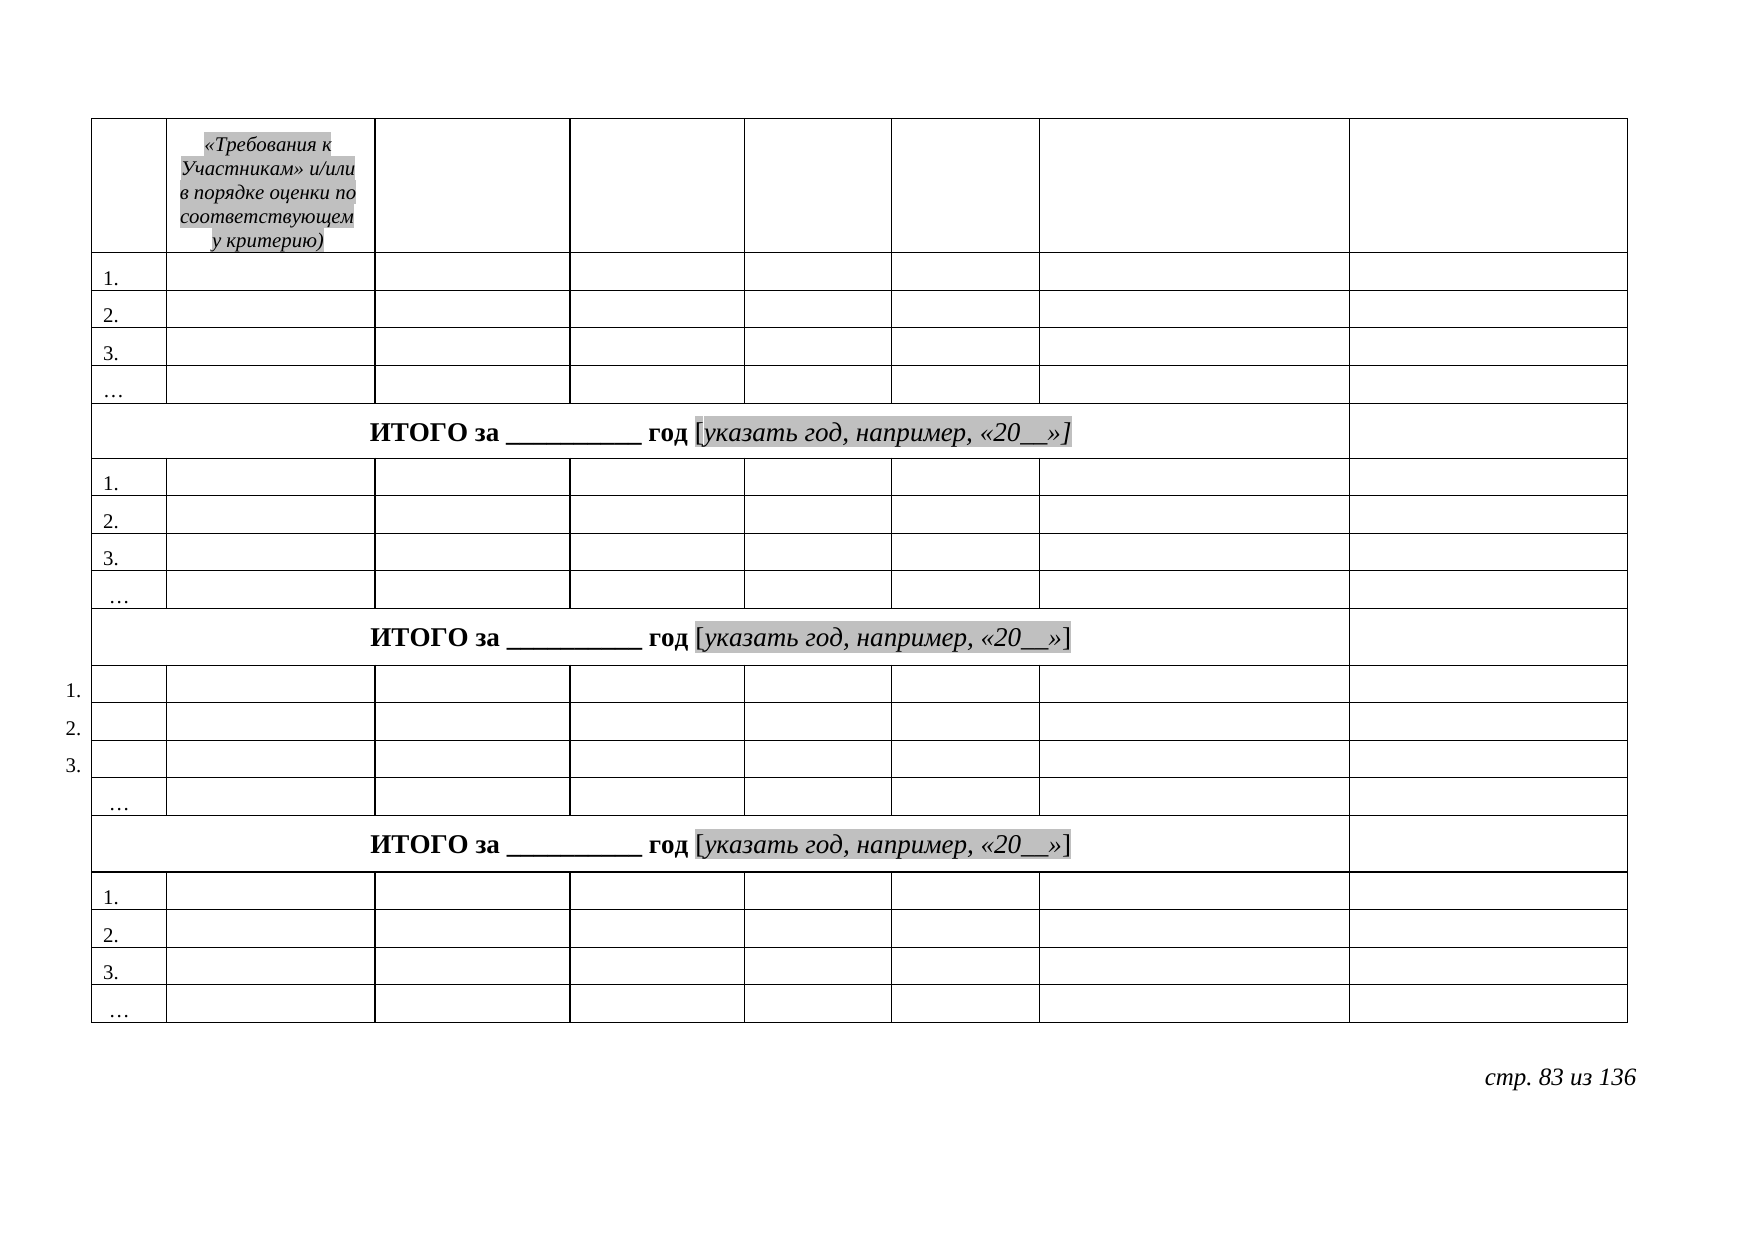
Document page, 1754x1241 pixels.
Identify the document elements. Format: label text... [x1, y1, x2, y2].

table_cell [571, 571, 744, 608]
table_cell [571, 778, 744, 815]
table_cell [1350, 609, 1627, 664]
table_cell [892, 910, 1039, 947]
table_cell [745, 985, 891, 1022]
table_cell [167, 873, 374, 909]
table_cell [92, 496, 166, 533]
table_cell [1040, 741, 1349, 777]
table_cell [571, 253, 744, 289]
table_cell [167, 459, 374, 495]
table_cell [1040, 703, 1349, 740]
table_cell [1350, 703, 1627, 740]
table_cell [376, 910, 569, 947]
table_cell [745, 291, 891, 327]
table_cell [571, 459, 744, 495]
table_cell [892, 459, 1039, 495]
table_cell [167, 571, 374, 608]
table_cell [571, 703, 744, 740]
table_cell [167, 496, 374, 533]
table_cell [376, 873, 569, 909]
table_cell [376, 703, 569, 740]
table_cell [376, 534, 569, 570]
table_cell [167, 910, 374, 947]
table_cell [745, 741, 891, 777]
table_cell … [92, 366, 166, 402]
table_cell [376, 459, 569, 495]
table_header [892, 119, 1039, 252]
table_cell [892, 873, 1039, 909]
table_cell [1040, 948, 1349, 984]
table_cell [571, 291, 744, 327]
table_cell [892, 291, 1039, 327]
table_cell ИТОГО за __________ год [указать год, например, «20__»] [92, 609, 1349, 664]
table_cell [1350, 571, 1627, 608]
table_cell [92, 291, 166, 327]
table_cell [92, 703, 166, 740]
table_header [167, 119, 374, 252]
table_cell ИТОГО за __________ год [указать год, например, «20__»] [92, 404, 1349, 457]
table_cell [1040, 534, 1349, 570]
table_cell [745, 366, 891, 402]
table_cell [571, 741, 744, 777]
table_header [1040, 119, 1349, 252]
table_cell [571, 985, 744, 1022]
table_cell [1350, 404, 1627, 457]
table_cell [167, 328, 374, 365]
table_cell [1040, 366, 1349, 402]
table_cell [1350, 873, 1627, 909]
table_cell [167, 366, 374, 402]
table_cell [892, 985, 1039, 1022]
table_cell [745, 703, 891, 740]
table_cell [1350, 534, 1627, 570]
table_cell [892, 703, 1039, 740]
table_cell … [92, 571, 166, 608]
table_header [571, 119, 744, 252]
table_cell [745, 253, 891, 289]
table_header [1350, 119, 1627, 252]
table_cell [1350, 291, 1627, 327]
table_cell [892, 253, 1039, 289]
table_cell [167, 291, 374, 327]
table_cell [745, 534, 891, 570]
table_cell [376, 291, 569, 327]
table_cell [745, 948, 891, 984]
table_cell [376, 328, 569, 365]
table_cell [92, 328, 166, 365]
table_cell [167, 778, 374, 815]
table_cell [167, 985, 374, 1022]
table_cell [92, 253, 166, 289]
table_cell [571, 948, 744, 984]
table_cell [1040, 873, 1349, 909]
table_cell [1350, 816, 1627, 871]
table_cell [1040, 459, 1349, 495]
table_cell [571, 534, 744, 570]
table_cell [745, 666, 891, 702]
table_cell [1350, 778, 1627, 815]
table_cell [376, 253, 569, 289]
table_cell [892, 666, 1039, 702]
table_cell [167, 741, 374, 777]
table_cell [745, 873, 891, 909]
table_cell [892, 328, 1039, 365]
table_cell [1350, 253, 1627, 289]
table_cell ИТОГО за __________ год [указать год, например, «20__»] [92, 816, 1349, 871]
table_header № п/п [92, 119, 166, 252]
table_cell [92, 666, 166, 702]
table_cell [1350, 459, 1627, 495]
table_cell [376, 985, 569, 1022]
table_cell [571, 873, 744, 909]
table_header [745, 119, 891, 252]
table_cell [571, 328, 744, 365]
table_cell [892, 948, 1039, 984]
table_cell [376, 366, 569, 402]
table_cell … [92, 778, 166, 815]
table_cell [892, 778, 1039, 815]
table_cell [1350, 741, 1627, 777]
table_cell [745, 778, 891, 815]
table_cell [1350, 366, 1627, 402]
table_cell [745, 571, 891, 608]
table_cell [376, 496, 569, 533]
table_cell [167, 703, 374, 740]
table_cell [1350, 910, 1627, 947]
table_cell [745, 328, 891, 365]
table_cell [571, 496, 744, 533]
table_cell [376, 778, 569, 815]
table_cell [892, 366, 1039, 402]
table_cell [1040, 291, 1349, 327]
table_cell [1350, 985, 1627, 1022]
table_cell [376, 571, 569, 608]
table_cell [1350, 496, 1627, 533]
table_cell [92, 873, 166, 909]
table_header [376, 119, 569, 252]
table_cell [892, 496, 1039, 533]
table_cell [92, 459, 166, 495]
table_cell [1040, 253, 1349, 289]
table_cell [376, 666, 569, 702]
table_cell [745, 496, 891, 533]
table_cell … [92, 985, 166, 1022]
table_cell [571, 666, 744, 702]
table_cell [92, 910, 166, 947]
table_cell [92, 534, 166, 570]
table_cell [167, 948, 374, 984]
table_cell [167, 253, 374, 289]
table_cell [571, 366, 744, 402]
table_cell [1040, 910, 1349, 947]
table_cell [1040, 328, 1349, 365]
table_cell [376, 741, 569, 777]
table_cell [376, 948, 569, 984]
table_cell [1040, 778, 1349, 815]
table_cell [92, 741, 166, 777]
table_cell [745, 910, 891, 947]
table_cell [1350, 328, 1627, 365]
table_cell [167, 666, 374, 702]
table_cell [167, 534, 374, 570]
table_cell [1350, 948, 1627, 984]
table_cell [1040, 571, 1349, 608]
table_cell [745, 459, 891, 495]
table_cell [571, 910, 744, 947]
table_cell [1040, 666, 1349, 702]
table_cell [1350, 666, 1627, 702]
table_cell [892, 534, 1039, 570]
table_cell [892, 571, 1039, 608]
table_cell [892, 741, 1039, 777]
table_cell [1040, 985, 1349, 1022]
table_cell [92, 948, 166, 984]
table_cell [1040, 496, 1349, 533]
